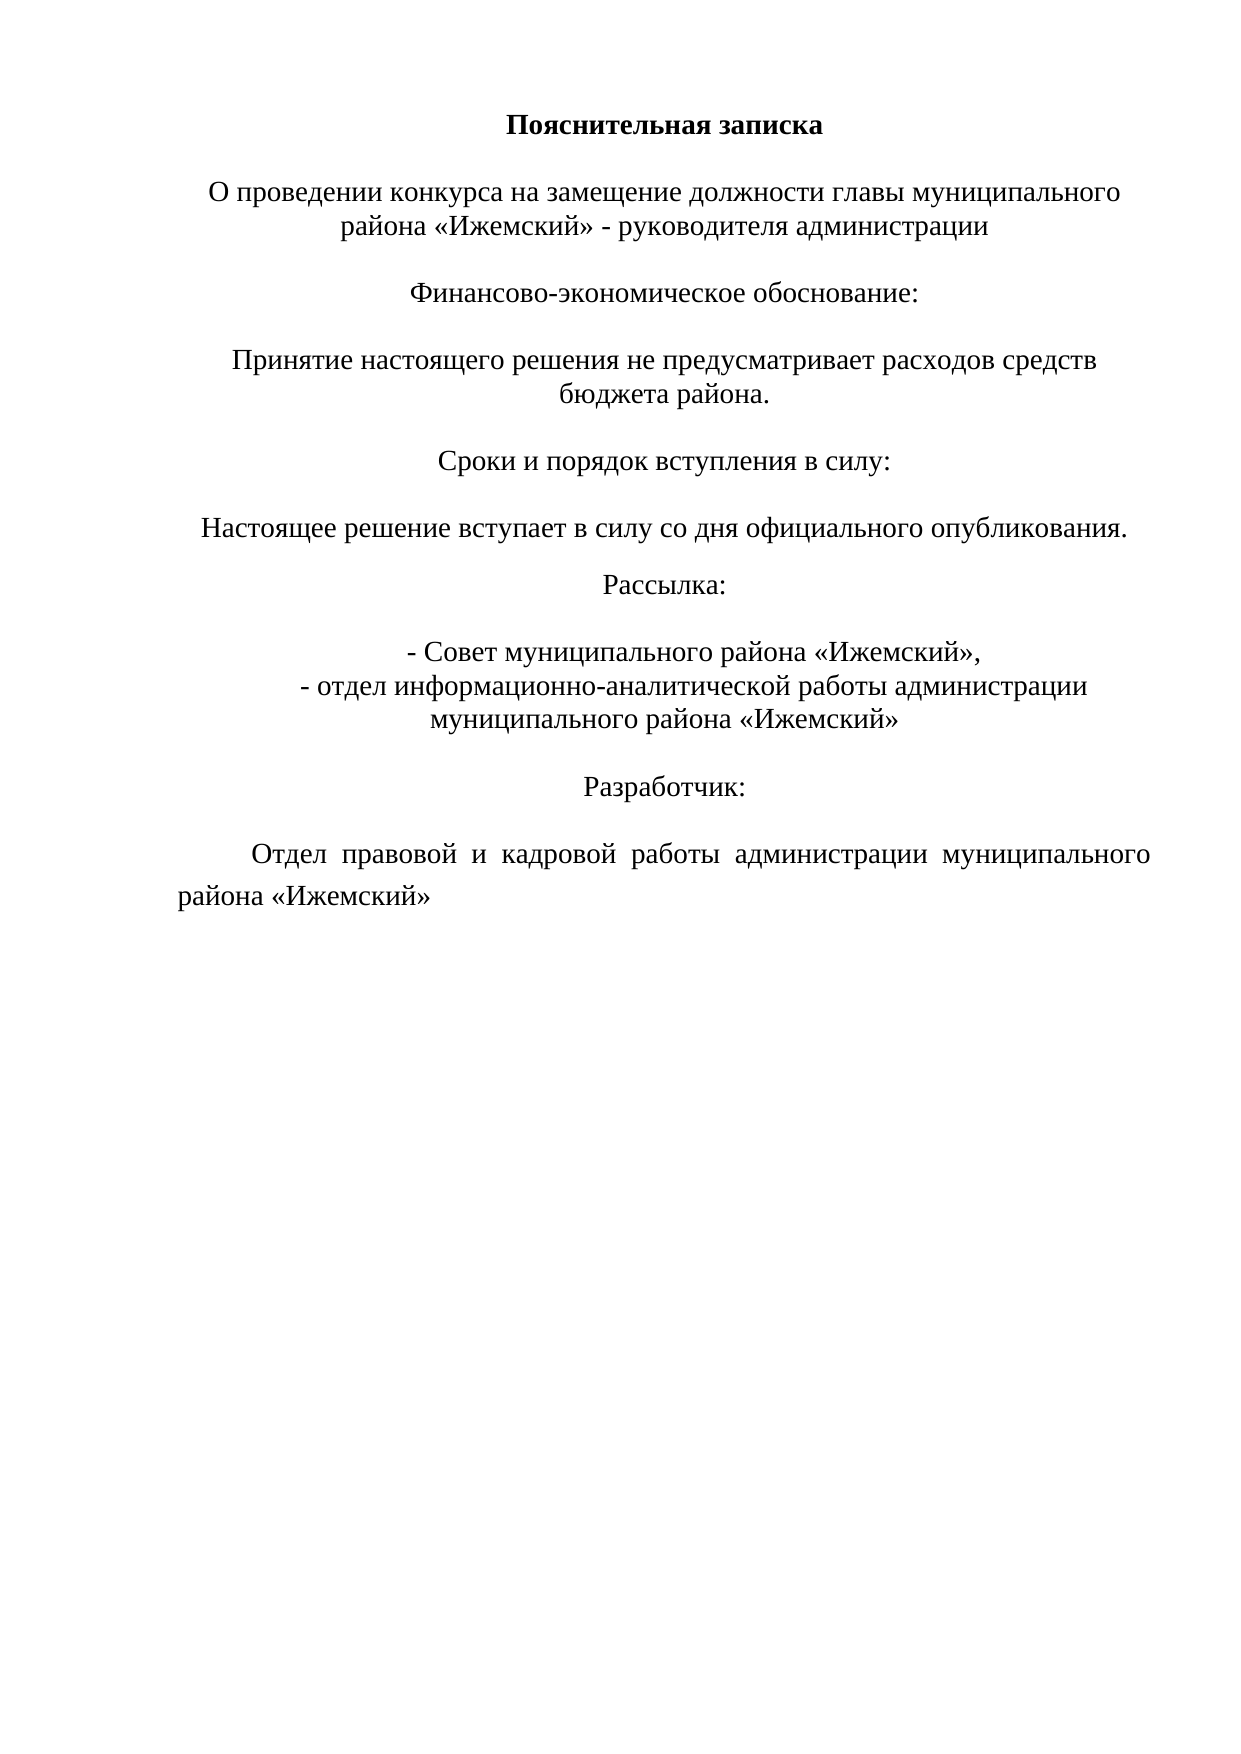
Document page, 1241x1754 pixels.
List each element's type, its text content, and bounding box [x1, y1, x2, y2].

text Пояснительная записка [177, 107, 1152, 141]
text Рассылка: [177, 567, 1152, 601]
text Принятие настоящего решения не предусматривает расходов средств бюджета района. [177, 342, 1152, 409]
title О проведении конкурса на замещение должности главы муниципального района «Ижемский» - руководителя администрации [177, 174, 1152, 242]
text Финансово-экономическое обоснование: [177, 275, 1152, 309]
text Разработчик: [177, 769, 1152, 802]
text Сроки и порядок вступления в силу: [177, 443, 1152, 476]
text Настоящее решение вступает в силу со дня официального опубликования. [177, 510, 1152, 543]
text - отдел информационно-аналитической работы администрации муниципального района «Ижемский» [177, 668, 1152, 735]
text - Совет муниципального района «Ижемский», [177, 634, 1152, 668]
text Отдел правовой и кадровой работы администрации муниципального района «Ижемский» [177, 836, 1152, 911]
